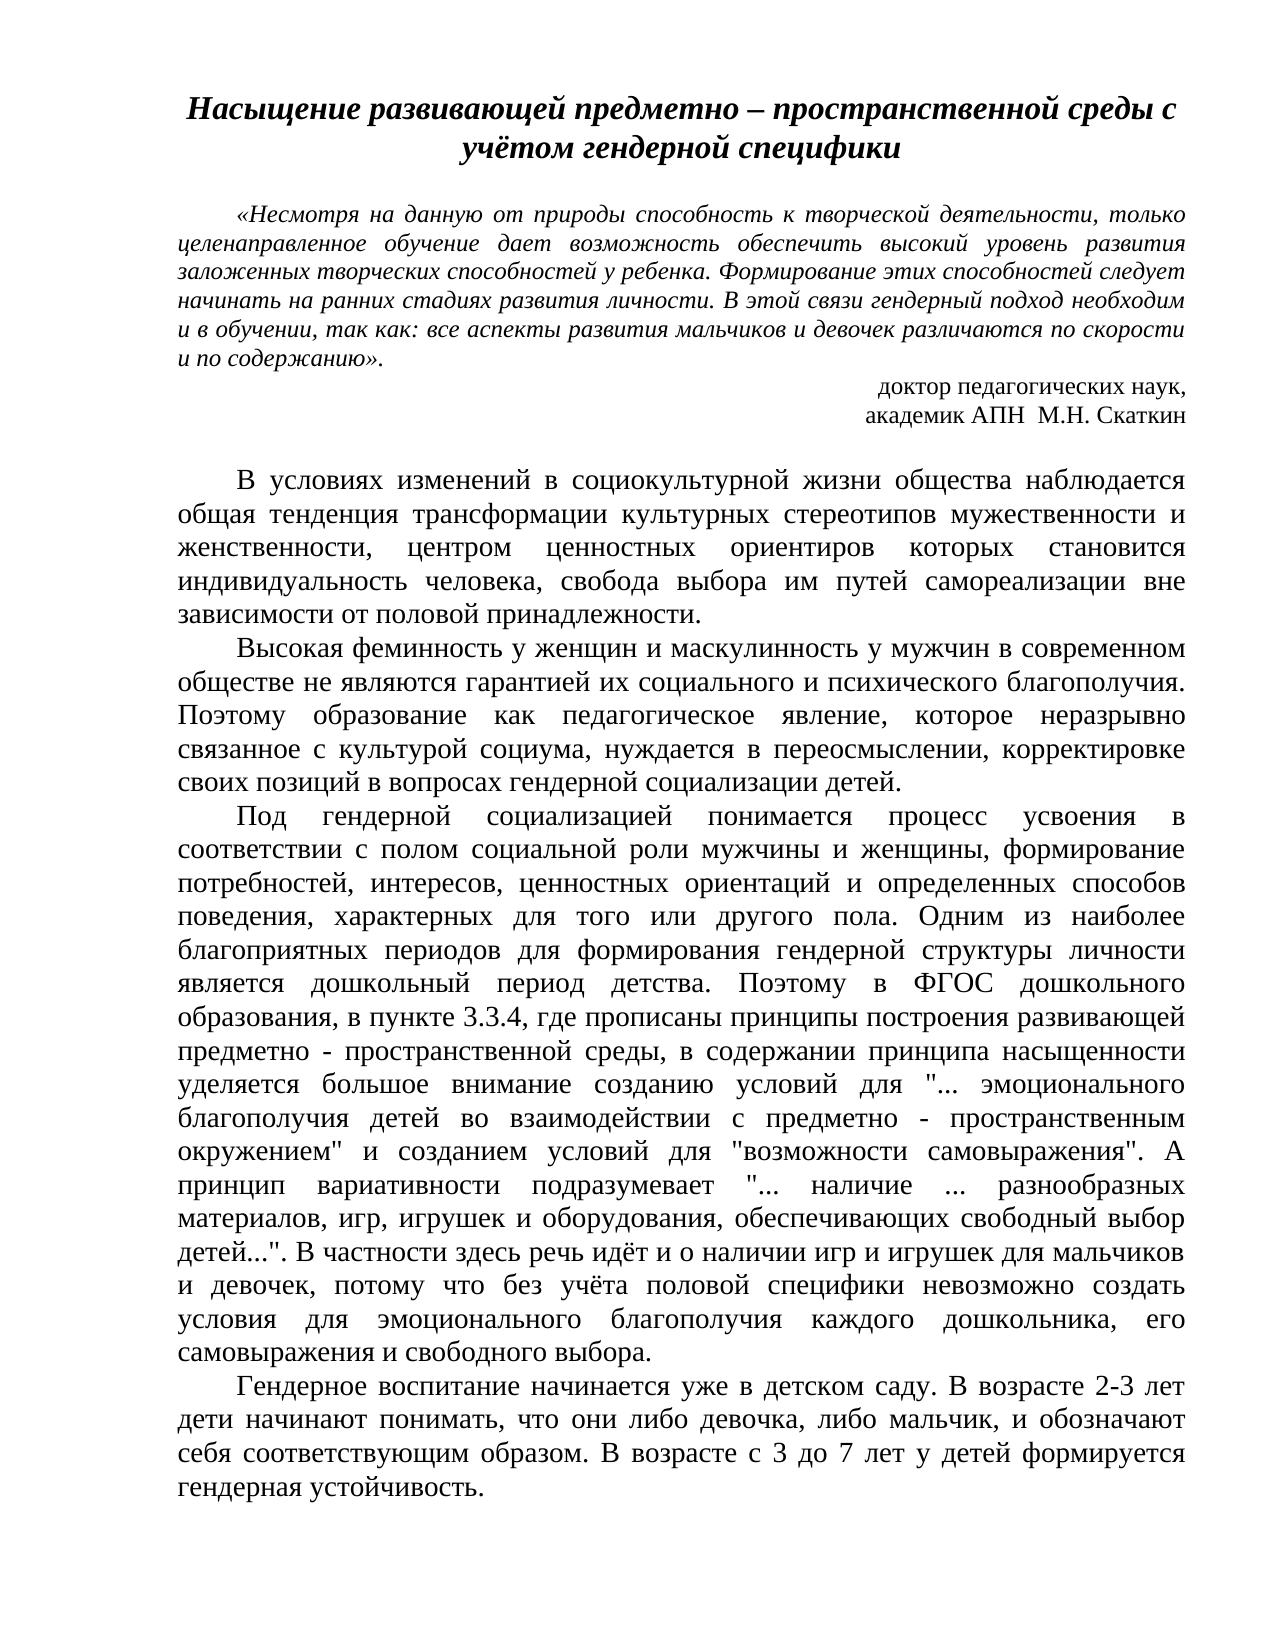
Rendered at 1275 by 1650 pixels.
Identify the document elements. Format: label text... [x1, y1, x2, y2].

text доктор педагогических наук, [177, 371, 1186, 400]
text академик АПН М.Н. Скаткин [177, 400, 1186, 429]
text Насыщение развивающей предметно – пространственной среды с учётом гендерной специфики [177, 89, 1186, 165]
text Под гендерной социализацией понимается процесс усвоения в соответствии с полом социальной роли мужчины и женщины, формирование потребностей, интересов, ценностных ориентаций и определенных способов поведения, характерных для того или другого пола. Одним из наиболее благоприятных периодов для формирования гендерной структуры личности является дошкольный период детства. Поэтому в ФГОС дошкольного образования, в пункте 3.3.4, где прописаны принципы построения развивающей предметно - пространственной среды, в содержании принципа насыщенности уделяется большое внимание созданию условий для "... эмоционального благополучия детей во взаимодействии с предметно - пространственным окружением" и созданием условий для "возможности самовыражения". А принцип вариативности подразумевает "... наличие ... разнообразных материалов, игр, игрушек и оборудования, обеспечивающих свободный выбор детей...". В частности здесь речь идёт и о наличии игр и игрушек для мальчиков и девочек, потому что без учёта половой специфики невозможно создать условия для эмоционального благополучия каждого дошкольника, его самовыражения и свободного выбора. [177, 798, 1186, 1368]
text Высокая феминность у женщин и маскулинность у мужчин в современном обществе не являются гарантией их социального и психического благополучия. Поэтому образование как педагогическое явление, которое неразрывно связанное с культурой социума, нуждается в переосмыслении, корректировке своих позиций в вопросах гендерной социализации детей. [177, 630, 1186, 798]
text В условиях изменений в социокультурной жизни общества наблюдается общая тенденция трансформации культурных стереотипов мужественности и женственности, центром ценностных ориентиров которых становится индивидуальность человека, свобода выбора им путей самореализации вне зависимости от половой принадлежности. [177, 462, 1186, 630]
text Гендерное воспитание начинается уже в детском саду. В возрасте 2-3 лет дети начинают понимать, что они либо девочка, либо мальчик, и обозначают себя соответствующим образом. В возрасте с 3 до 7 лет у детей формируется гендерная устойчивость. [177, 1368, 1186, 1502]
text «Несмотря на данную от природы способность к творческой деятельности, только целенаправленное обучение дает возможность обеспечить высокий уровень развития заложенных творческих способностей у ребенка. Формирование этих способностей следует начинать на ранних стадиях развития личности. В этой связи гендерный подход необходим и в обучении, так как: все аспекты развития мальчиков и девочек различаются по скорости и по содержанию». [177, 199, 1186, 371]
